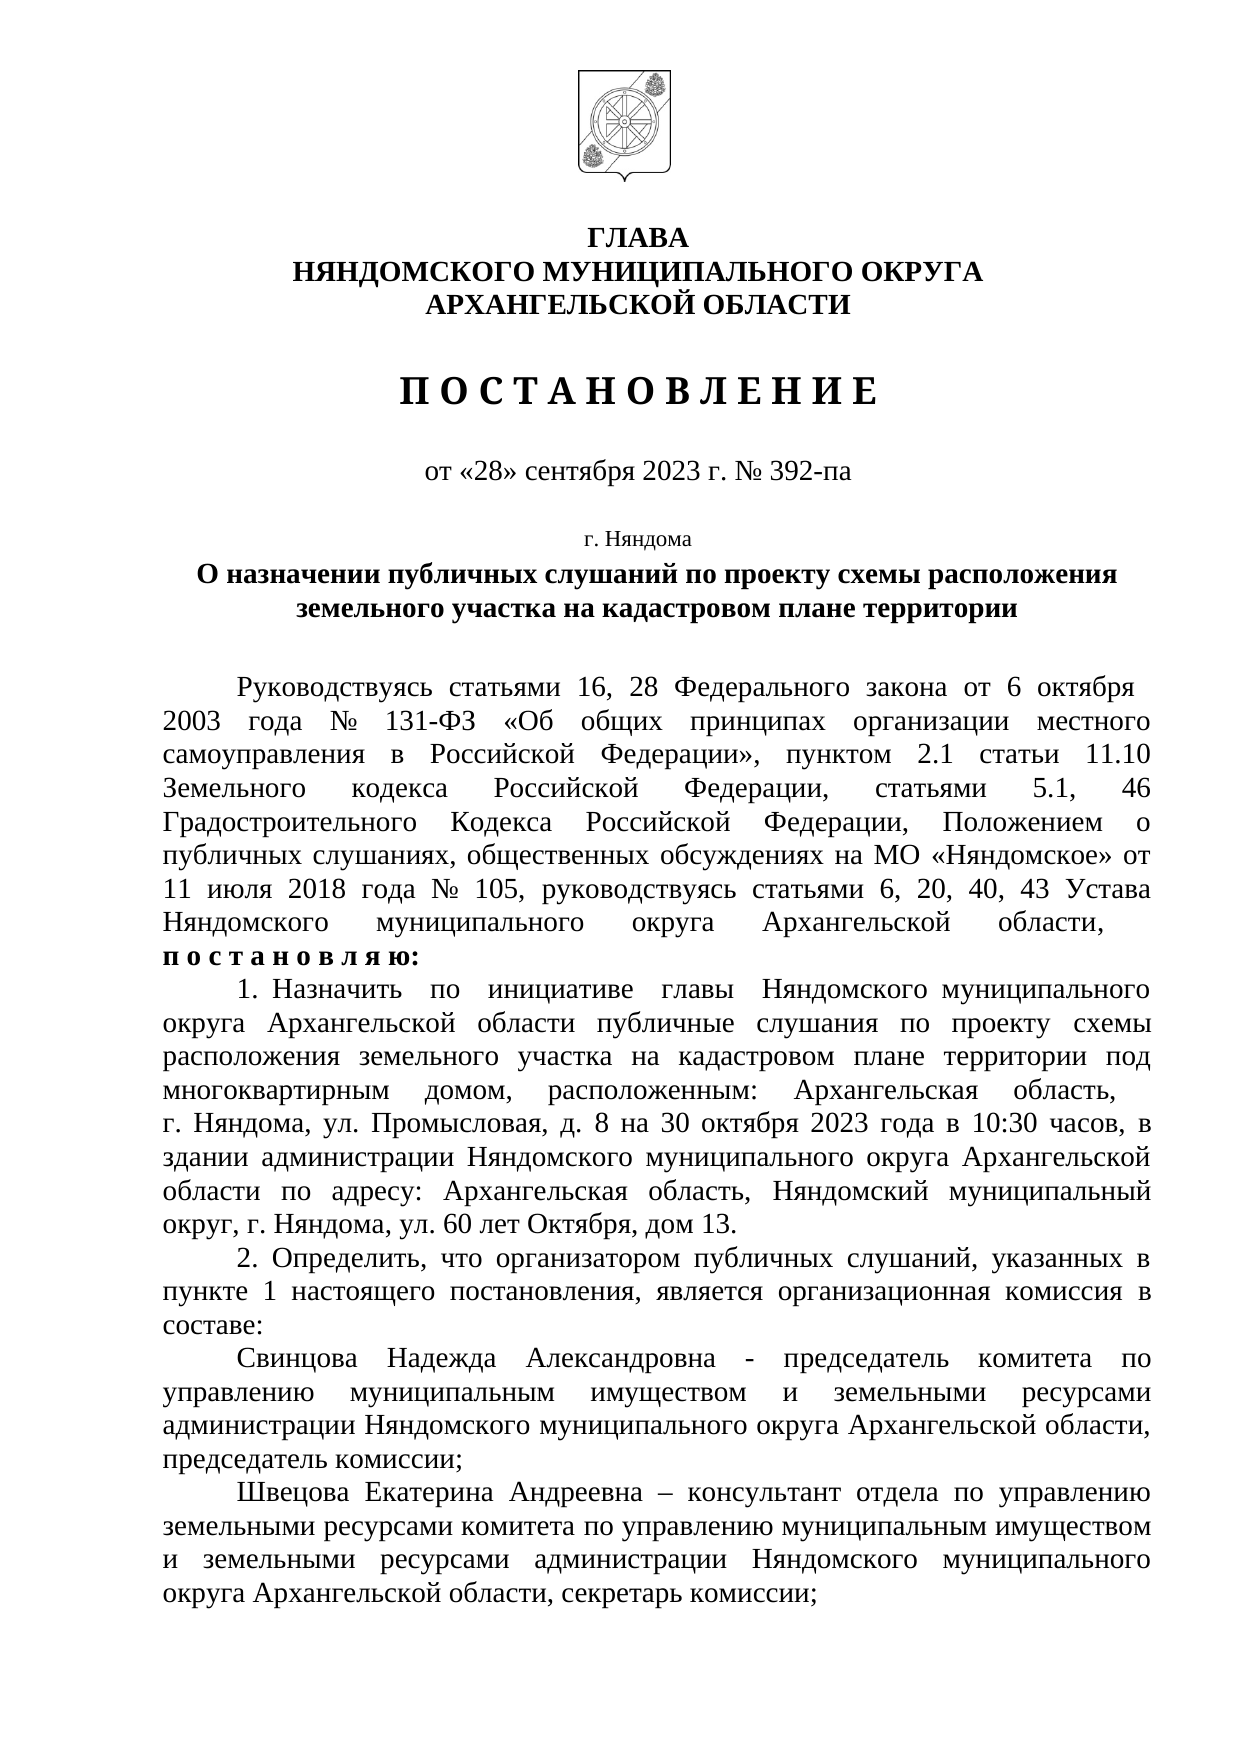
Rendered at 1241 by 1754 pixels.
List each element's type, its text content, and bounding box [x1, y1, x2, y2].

text Руководствуясь статьями 16, 28 Федерального закона от 6 октября 2003 года № 131-ФЗ «Об общих принципах организации местного самоуправления в Российской Федерации», пунктом 2.1 статьи 11.10 Земельного кодекса Российской Федерации, статьями 5.1, 46 Градостроительного Кодекса Российской Федерации, Положением о публичных слушаниях, общественных обсуждениях на МО «Няндомское» от 11 июля 2018 года № 105, руководствуясь статьями 6, 20, 40, 43 Устава Няндомского муниципального округа Архангельской области, п о с т а н о в л я ю: [162, 669, 1152, 971]
list Свинцова Надежда Александровна - председатель комитета по управлению муниципальным имуществом и земельными ресурсами администрации Няндомского муниципального округа Архангельской области, председатель комиссии; [162, 1340, 1152, 1474]
list 2. Определить, что организатором публичных слушаний, указанных в пункте 1 настоящего постановления, является организационная комиссия в составе: [162, 1240, 1152, 1340]
picture [578, 70, 671, 182]
list Швецова Екатерина Андреевна – консультант отдела по управлению земельными ресурсами комитета по управлению муниципальным имуществом и земельными ресурсами администрации Няндомского муниципального округа Архангельской области, секретарь комиссии; [162, 1474, 1152, 1609]
title О назначении публичных слушаний по проекту схемы расположения земельного участка на кадастровом плане территории [162, 195, 1152, 624]
list 1. Назначить по инициативе главы Няндомского муниципального округа Архангельской области публичные слушания по проекту схемы расположения земельного участка на кадастровом плане территории под многоквартирным домом, расположенным: Архангельская область, г. Няндома, ул. Промысловая, д. 8 на 30 октября 2023 года в 10:30 часов, в здании администрации Няндомского муниципального округа Архангельской области по адресу: Архангельская область, Няндомский муниципальный округ, г. Няндома, ул. 60 лет Октября, дом 13. [162, 971, 1152, 1240]
